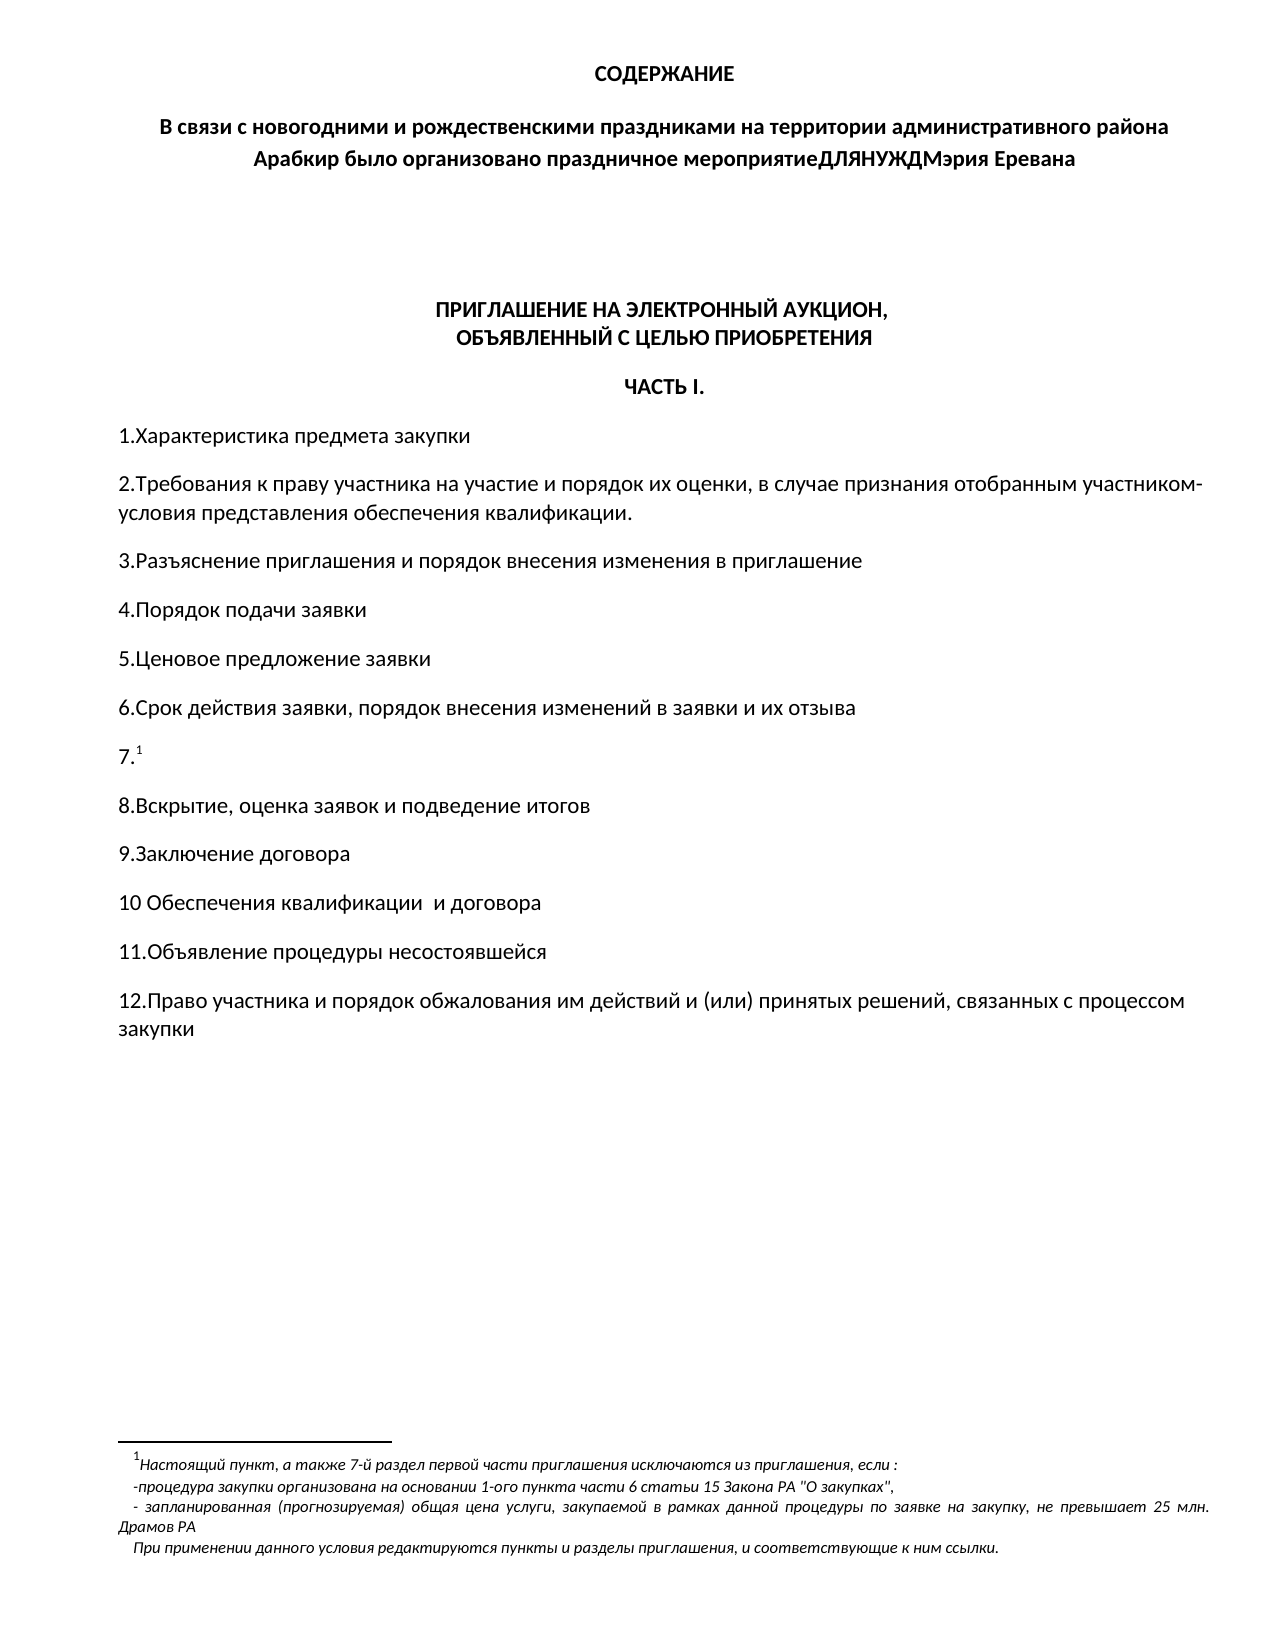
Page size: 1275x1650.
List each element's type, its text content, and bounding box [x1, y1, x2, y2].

text 6.Срок действия заявки, порядок внесения изменений в заявки и их отзыва [118, 693, 1211, 721]
text В связи с новогодними и рождественскими праздниками на территории административного района Арабкир было организовано праздничное мероприятиеДЛЯНУЖДМэрия Еревана [118, 112, 1211, 172]
text 10 Обеспечения квалификации и договора [118, 888, 1211, 916]
text 7. [118, 742, 1211, 770]
text 12.Право участника и порядок обжалования им действий и (или) принятых решений, связанных с процессом закупки [118, 986, 1211, 1042]
text ПРИГЛАШЕНИЕ НА ЭЛЕКТРОННЫЙ АУКЦИОН, ОБЪЯВЛЕННЫЙ С ЦЕЛЬЮ ПРИОБРЕТЕНИЯ [118, 295, 1211, 351]
text 3.Разъяснение приглашения и порядок внесения изменения в приглашение [118, 546, 1211, 574]
text 5.Ценовое предложение заявки [118, 644, 1211, 672]
text 11.Объявление процедуры несостоявшейся [118, 937, 1211, 965]
text ЧАСТЬ I. [118, 372, 1211, 400]
text 2.Требования к праву участника на участие и порядок их оценки, в случае признания отобранным участником-условия представления обеспечения квалификации. [118, 469, 1211, 526]
text 4.Порядок подачи заявки [118, 595, 1211, 623]
text СОДЕРЖАНИЕ [118, 59, 1211, 87]
text 1.Характеристика предмета закупки [118, 421, 1211, 449]
text 8.Вскрытие, оценка заявок и подведение итогов [118, 791, 1211, 819]
text 9.Заключение договора [118, 839, 1211, 868]
